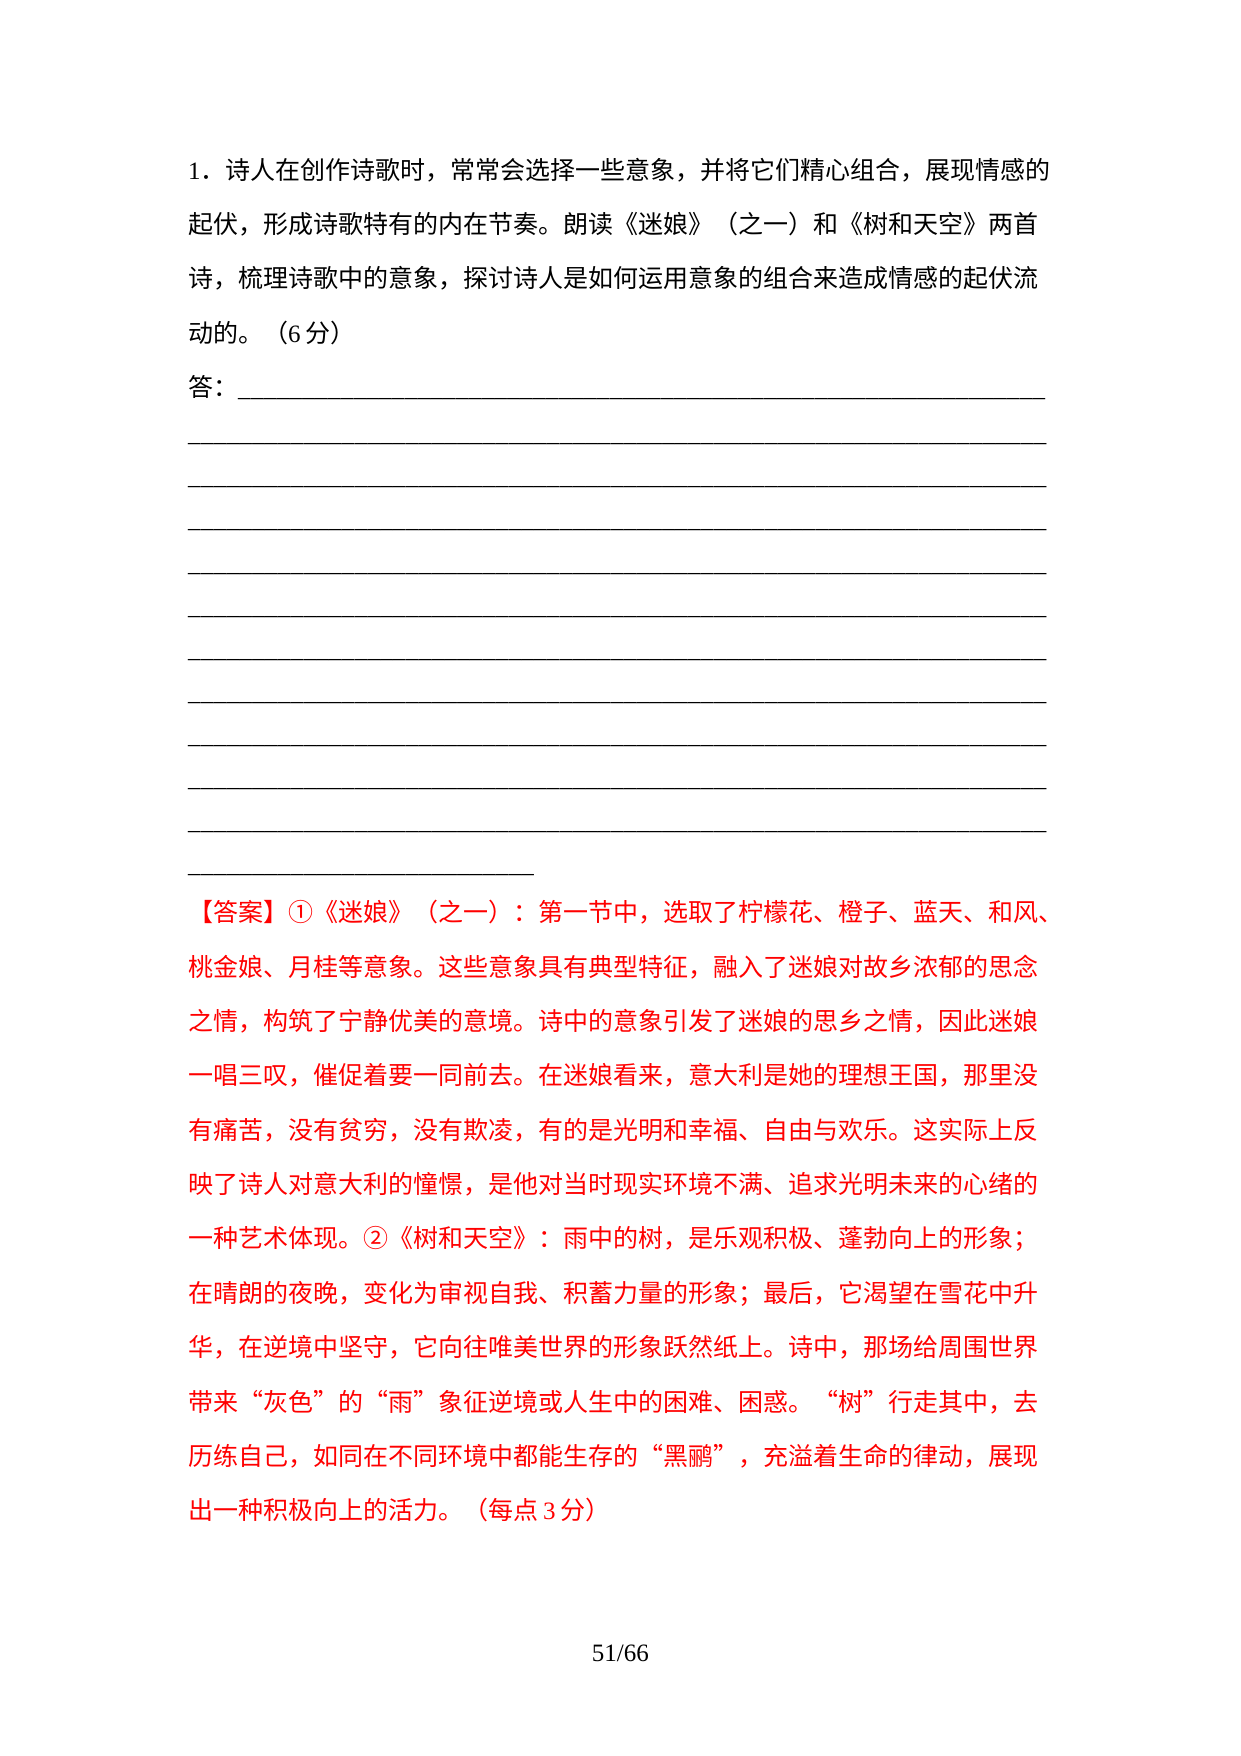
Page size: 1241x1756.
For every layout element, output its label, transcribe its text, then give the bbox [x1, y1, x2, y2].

text 1．诗人在创作诗歌时，常常会选择一些意象，并将它们精心组合，展现情感的起伏，形成诗歌特有的内在节奏。朗读《迷娘》（之一）和《树和天空》两首诗，梳理诗歌中的意象，探讨诗人是如何运用意象的组合来造成情感的起伏流动的。（6分） [188, 150, 1052, 349]
text 答：_ _ _ _ _ _ _ _ _ _ _ _ _ _ _ _ _ _ _ _ _ _ _ _ _ _ _ _ _ _ _ _ _ _ _ _ _ _ _ _ _ _ _ _ _ _ _ _ _ _ _ _ _ _ _ _ _ _ _ _ _ _ _ _ _ _ _ _ _ _ _ _ _ _ _ _ _ _ _ _ _ _ _ _ _ _ _ _ _ _ _ _ _ _ _ _ _ _ _ _ _ _ _ _ _ _ _ _ _ _ _ _ _ _ _ _ _ _ _ _ _ _ _ _ _ _ _ _ _ _ _ _ _ _ _ _ _ _ _ _ _ _ _ _ _ _ _ _ _ _ _ _ _ _ _ _ _ _ _ _ _ _ _ _ _ _ _ _ _ _ _ _ _ _ _ _ _ _ _ _ _ _ _ _ _ _ _ _ _ _ _ _ _ _ _ _ _ _ _ _ _ _ _ _ _ _ _ _ _ _ _ _ _ _ _ _ _ _ _ _ _ _ _ _ _ _ _ _ _ _ _ _ _ _ _ _ _ _ _ _ _ _ _ _ _ _ _ _ _ _ _ _ _ _ _ _ _ _ _ _ _ _ _ _ _ _ _ _ _ _ _ _ _ _ _ _ _ _ _ _ _ _ _ _ _ _ _ _ _ _ _ _ _ _ _ _ _ _ _ _ _ _ _ _ _ _ _ _ _ _ _ _ _ _ _ _ _ _ _ _ _ _ _ _ _ _ _ _ _ _ _ _ _ _ _ _ _ _ _ _ _ _ _ _ _ _ _ _ _ _ _ _ _ _ _ _ _ _ _ _ _ _ _ _ _ _ _ _ _ _ _ _ _ _ _ _ _ _ _ _ _ _ _ _ _ _ _ _ _ _ _ _ _ _ _ _ _ _ _ _ _ _ _ _ _ _ _ _ _ _ _ _ _ _ _ _ _ _ _ _ _ _ _ _ _ _ _ _ _ _ _ _ _ _ _ _ _ _ _ _ _ _ _ _ _ _ _ _ _ _ _ _ _ _ _ _ _ _ _ _ _ _ _ _ _ _ _ _ _ _ _ _ _ _ _ _ _ _ _ _ _ _ _ _ _ _ _ _ _ _ _ _ _ _ _ _ _ _ _ _ _ _ _ _ _ _ _ _ _ _ _ _ _ _ _ _ _ _ _ _ _ _ _ _ _ _ _ _ _ _ _ _ _ _ _ _ _ _ _ _ _ _ _ _ _ _ _ _ _ _ _ _ _ _ _ _ _ _ _ _ _ _ _ _ _ _ _ _ _ _ _ _ _ _ _ _ _ _ _ _ _ _ _ _ _ _ _ _ _ _ _ _ _ _ _ _ _ _ _ _ _ _ _ _ _ _ _ _ _ _ _ _ _ _ _ _ _ _ _ _ _ _ _ _ _ _ _ _ _ _ _ _ _ _ _ _ _ _ _ _ _ _ _ _ _ _ _ _ _ _ _ _ _ _ _ _ _ _ _ _ _ _ _ _ _ _ _ _ _ _ _ _ _ _ _ _ _ _ _ _ _ _ _ _ _ _ _ _ _ _ _ _ _ _ _ _ _ _ _ _ _ _ _ _ _ _ _ _ _ _ _ _ _ _ _ _ _ _ _ _ _ _ _ _ _ _ _ _ _ _ _ _ _ _ _ _ _ _ _ _ _ _ _ _ _ _ _ _ _ _ _ _ _ _ _ _ _ _ _ _ [188, 368, 1052, 878]
text 【答案】①《迷娘》（之一）：第一节中，选取了柠檬花、橙子、蓝天、和风、桃金娘、月桂等意象。这些意象具有典型特征，融入了迷娘对故乡浓郁的思念之情，构筑了宁静优美的意境。诗中的意象引发了迷娘的思乡之情，因此迷娘一唱三叹，催促着要一同前去。在迷娘看来，意大利是她的理想王国，那里没有痛苦，没有贫穷，没有欺凌，有的是光明和幸福、自由与欢乐。这实际上反映了诗人对意大利的憧憬，是他对当时现实环境不满、追求光明未来的心绪的一种艺术体现。②《树和天空》：雨中的树，是乐观积极、蓬勃向上的形象；在晴朗的夜晚，变化为审视自我、积蓄力量的形象；最后，它渴望在雪花中升华，在逆境中坚守，它向往唯美世界的形象跃然纸上。诗中，那场给周围世界带来“灰色”的“雨”象征逆境或人生中的困难、困惑。“树”行走其中，去历练自己，如同在不同环境中都能生存的“黑鹂”，充溢着生命的律动，展现出一种积极向上的活力。（每点3分） [188, 893, 1052, 1527]
